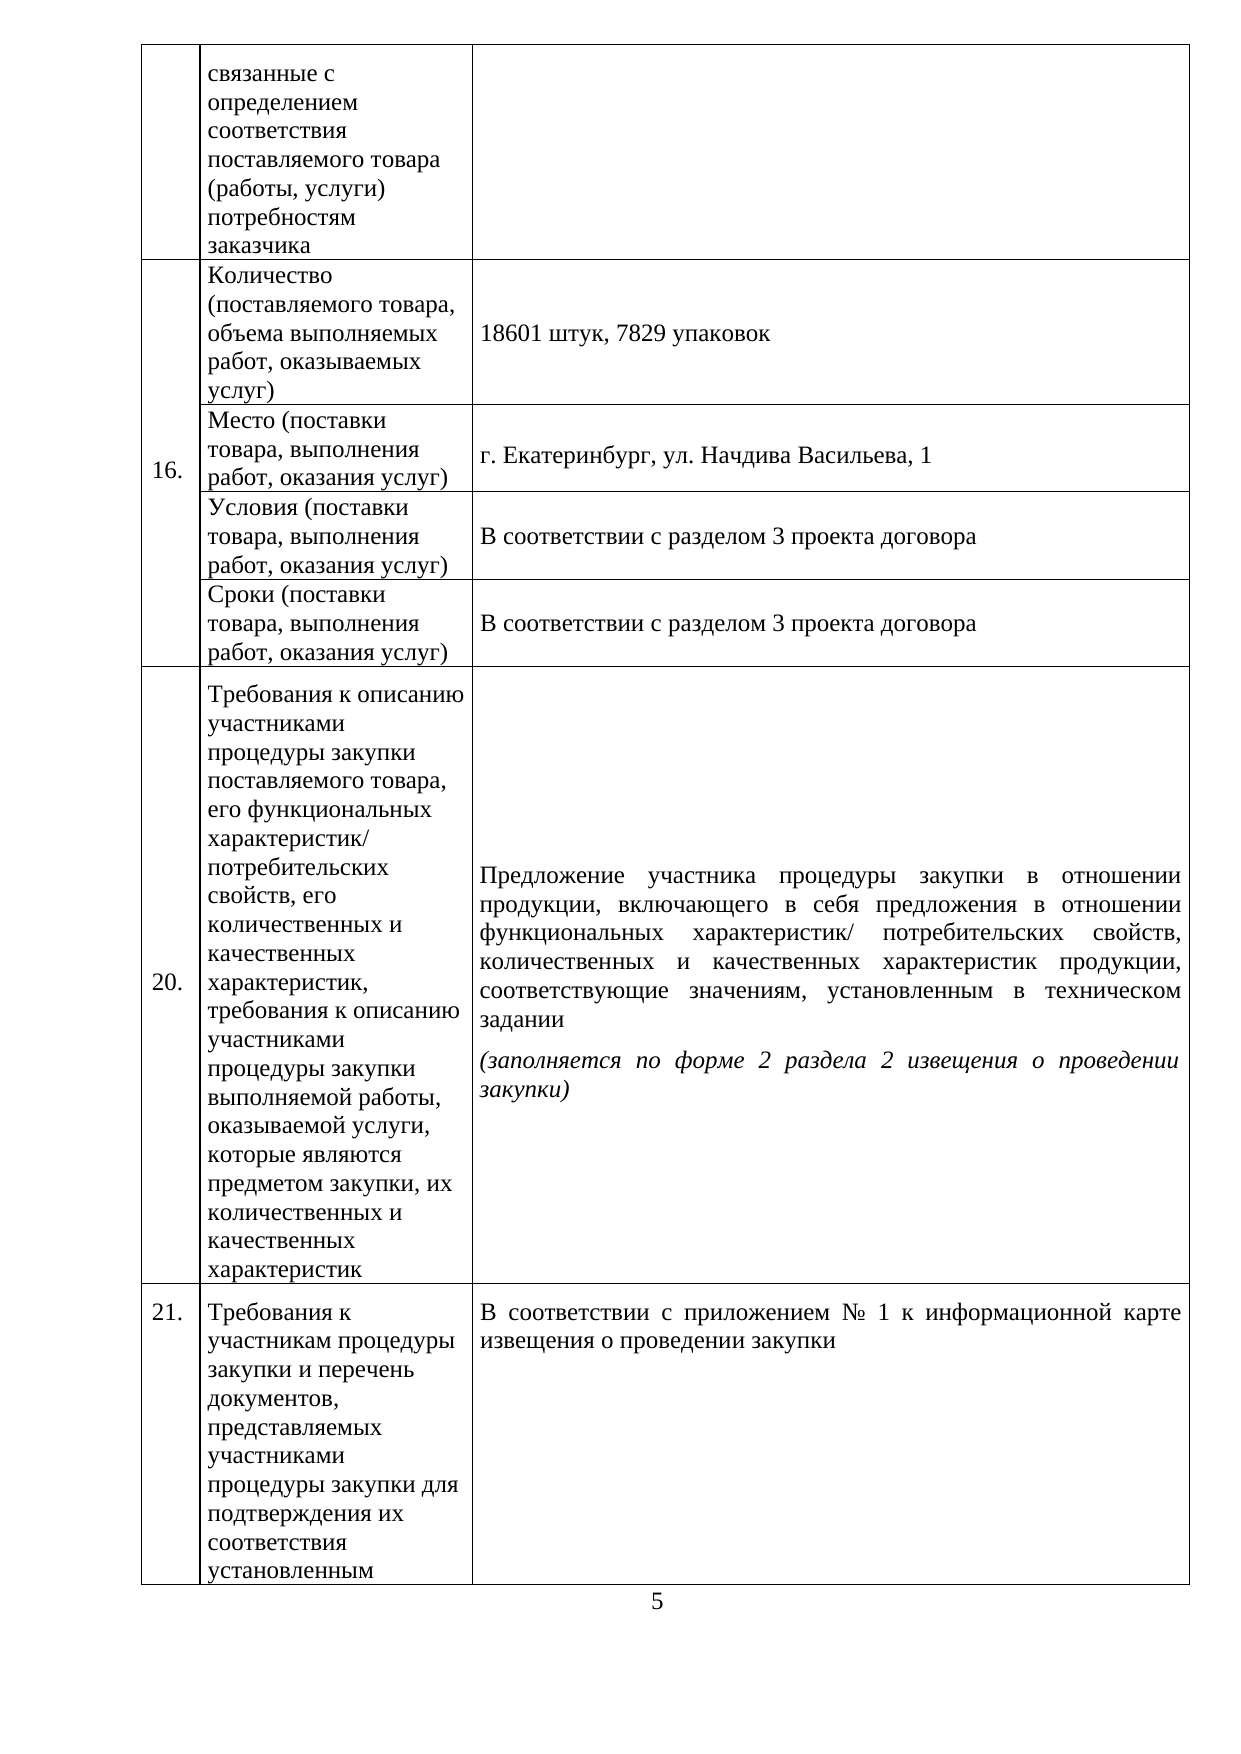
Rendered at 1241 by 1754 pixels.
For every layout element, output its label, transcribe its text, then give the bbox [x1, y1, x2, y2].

table_cell Сроки (поставки товара, выполнения работ, оказания услуг) [201, 580, 472, 666]
table_cell Требования к описанию участниками процедуры закупки поставляемого товара, его функциональных характеристик/ потребительских свойств, его количественных и качественных характеристик, требования к описанию участниками процедуры закупки выполняемой работы, оказываемой услуги, которые являются предметом закупки, их количественных и качественных характеристик [201, 667, 472, 1283]
table_cell г. Екатеринбург, ул. Начдива Васильева, 1 [473, 405, 1189, 491]
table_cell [201, 1284, 472, 1584]
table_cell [473, 1284, 1189, 1584]
table_cell В соответствии с разделом 3 проекта договора [473, 492, 1189, 578]
table_cell Условия (поставки товара, выполнения работ, оказания услуг) [201, 492, 472, 578]
table_cell В соответствии с разделом 3 проекта договора [473, 580, 1189, 666]
table_cell [142, 45, 199, 259]
table_cell [142, 260, 199, 666]
table_cell 18601 штук, 7829 упаковок [473, 260, 1189, 404]
table_cell [142, 667, 199, 1283]
table_cell [142, 1284, 199, 1584]
table_cell Количество (поставляемого товара, объема выполняемых работ, оказываемых услуг) [201, 260, 472, 404]
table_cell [201, 45, 472, 259]
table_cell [473, 45, 1189, 259]
table_cell Предложение участника процедуры закупки в отношении продукции, включающего в себя предложения в отношении функциональных характеристик/ потребительских свойств, количественных и качественных характеристик продукции, соответствующие значениям, установленным в техническом задании (заполняется по форме 2 раздела 2 извещения о проведении закупки) [473, 667, 1189, 1283]
table_cell Место (поставки товара, выполнения работ, оказания услуг) [201, 405, 472, 491]
